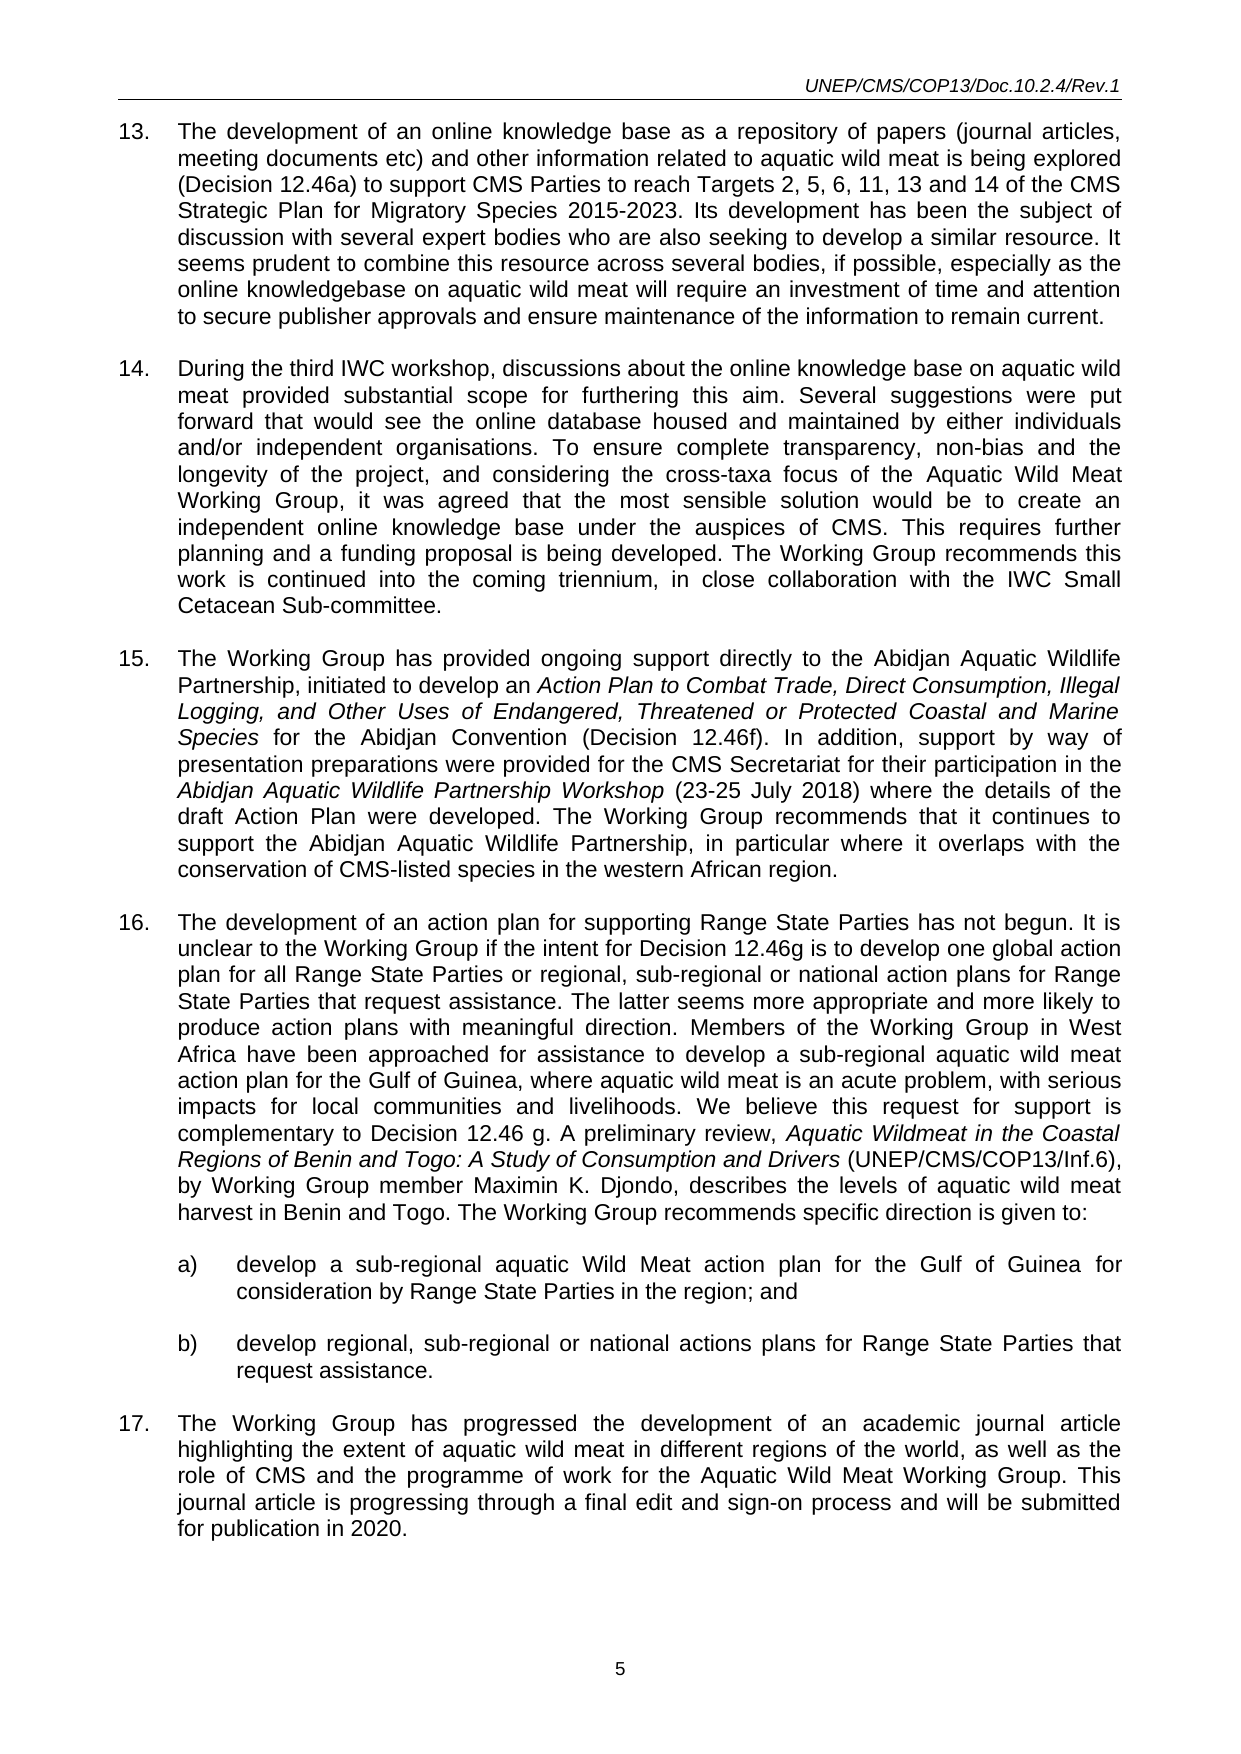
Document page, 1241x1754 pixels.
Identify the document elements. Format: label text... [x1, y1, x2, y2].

text The Working Group has provided ongoing support directly to the Abidjan Aquatic Wildlife Partnership, initiated to develop an Action Plan to Combat Trade, Direct Consumption, Illegal Logging, and Other Uses of Endangered, Threatened or Protected Coastal and Marine Species for the Abidjan Convention (Decision 12.46f). In addition, support by way of presentation preparations were provided for the CMS Secretariat for their participation in the Abidjan Aquatic Wildlife Partnership Workshop (23-25 July 2018) where the details of the draft Action Plan were developed. The Working Group recommends that it continues to support the Abidjan Aquatic Wildlife Partnership, in particular where it overlaps with the conservation of CMS-listed species in the western African region. [118, 645, 1122, 882]
list develop a sub-regional aquatic Wild Meat action plan for the Gulf of Guinea for consideration by Range State Parties in the region; and [177, 1251, 1122, 1304]
text The development of an action plan for supporting Range State Parties has not begun. It is unclear to the Working Group if the intent for Decision 12.46g is to develop one global action plan for all Range State Parties or regional, sub-regional or national action plans for Range State Parties that request assistance. The latter seems more appropriate and more likely to produce action plans with meaningful direction. Members of the Working Group in West Africa have been approached for assistance to develop a sub-regional aquatic wild meat action plan for the Gulf of Guinea, where aquatic wild meat is an acute problem, with serious impacts for local communities and livelihoods. We believe this request for support is complementary to Decision 12.46 g. A preliminary review, Aquatic Wildmeat in the Coastal Regions of Benin and Togo: A Study of Consumption and Drivers (UNEP/CMS/COP13/Inf.6), by Working Group member Maximin K. Djondo, describes the levels of aquatic wild meat harvest in Benin and Togo. The Working Group recommends specific direction is given to: [118, 909, 1122, 1225]
text The Working Group has progressed the development of an academic journal article highlighting the extent of aquatic wild meat in different regions of the world, as well as the role of CMS and the programme of work for the Aquatic Wild Meat Working Group. This journal article is progressing through a final edit and sign-on process and will be submitted for publication in 2020. [118, 1409, 1122, 1541]
text During the third IWC workshop, discussions about the online knowledge base on aquatic wild meat provided substantial scope for furthering this aim. Several suggestions were put forward that would see the online database housed and maintained by either individuals and/or independent organisations. To ensure complete transparency, non-bias and the longevity of the project, and considering the cross-taxa focus of the Aquatic Wild Meat Working Group, it was agreed that the most sensible solution would be to create an independent online knowledge base under the auspices of CMS. This requires further planning and a funding proposal is being developed. The Working Group recommends this work is continued into the coming triennium, in close collaboration with the IWC Small Cetacean Sub-committee. [118, 355, 1122, 619]
list develop regional, sub-regional or national actions plans for Range State Parties that request assistance. [177, 1330, 1122, 1383]
text The development of an online knowledge base as a repository of papers (journal articles, meeting documents etc) and other information related to aquatic wild meat is being explored (Decision 12.46a) to support CMS Parties to reach Targets 2, 5, 6, 11, 13 and 14 of the CMS Strategic Plan for Migratory Species 2015-2023. Its development has been the subject of discussion with several expert bodies who are also seeking to develop a similar resource. It seems prudent to combine this resource across several bodies, if possible, especially as the online knowledgebase on aquatic wild meat will require an investment of time and attention to secure publisher approvals and ensure maintenance of the information to remain current. [118, 118, 1122, 329]
